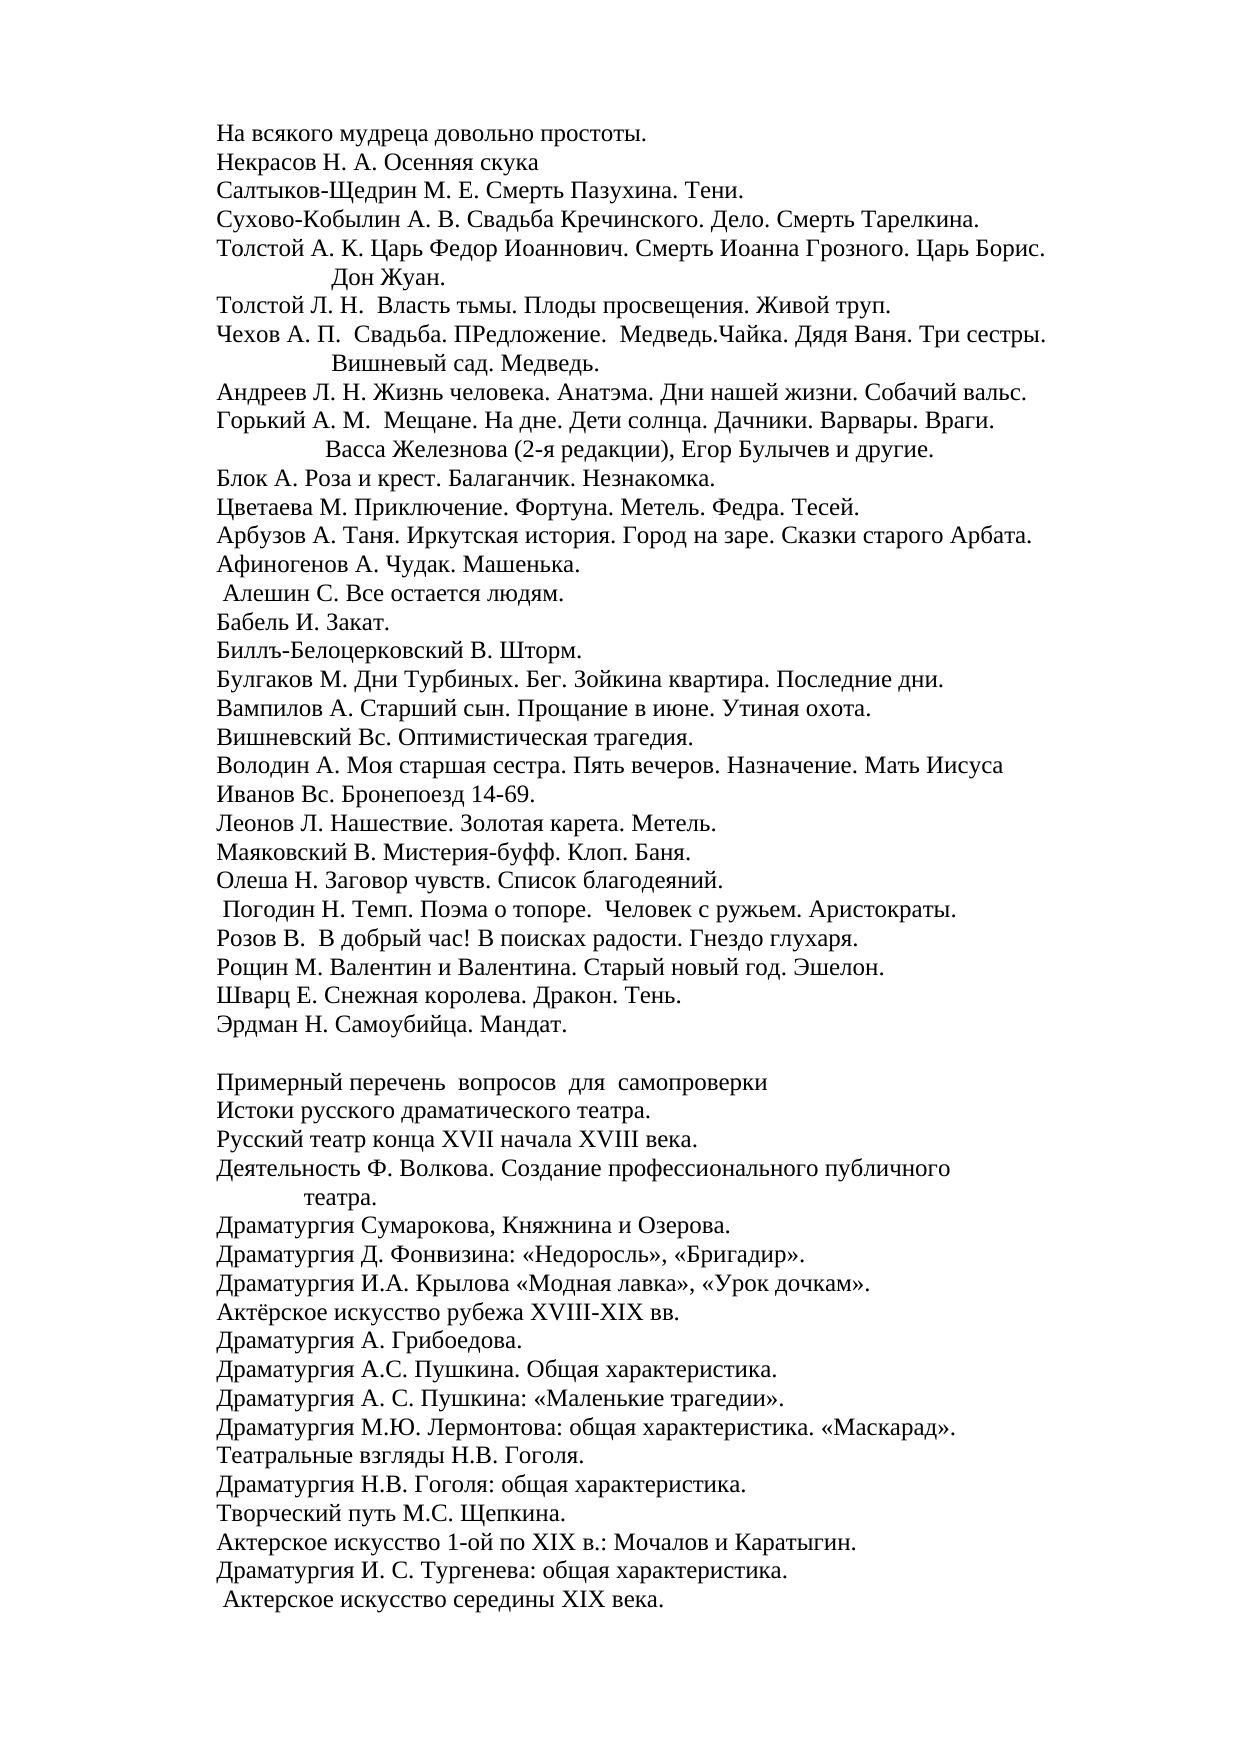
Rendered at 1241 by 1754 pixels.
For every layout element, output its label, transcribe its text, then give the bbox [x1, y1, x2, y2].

text Театральные взгляды Н.В. Гоголя. [177, 1441, 1152, 1469]
text Дон Жуан. [177, 262, 1152, 291]
text Горький А. М. Мещане. На дне. Дети солнца. Дачники. Варвары. Враги. [177, 406, 1152, 434]
text На всякого мудреца довольно простоты. [177, 118, 1152, 147]
text Бабель И. Закат. [177, 607, 1152, 636]
text Актерское искусство 1-ой по XIX в.: Мочалов и Каратыгин. [177, 1527, 1152, 1556]
text Биллъ-Белоцерковский В. Шторм. [177, 636, 1152, 664]
text Актерское искусство середины XIX века. [177, 1584, 1152, 1613]
text Арбузов А. Таня. Иркутская история. Город на заре. Сказки старого Арбата. [177, 521, 1152, 549]
text Толстой А. К. Царь Федор Иоаннович. Смерть Иоанна Грозного. Царь Борис. [177, 233, 1152, 262]
text Драматургия Н.В. Гоголя: общая характеристика. [177, 1469, 1152, 1498]
text Леонов Л. Нашествие. Золотая карета. Метель. [177, 808, 1152, 837]
text Актёрское искусство рубежа XVIII-XIX вв. [177, 1297, 1152, 1326]
text Некрасов Н. А. Осенняя скука [177, 147, 1152, 176]
text Олеша Н. Заговор чувств. Список благодеяний. [177, 866, 1152, 894]
text Деятельность Ф. Волкова. Создание профессионального публичного [177, 1153, 1152, 1182]
text Вишневский Вс. Оптимистическая трагедия. [177, 722, 1152, 751]
text Иванов Вс. Бронепоезд 14-69. [177, 779, 1152, 808]
text Булгаков М. Дни Турбиных. Бег. Зойкина квартира. Последние дни. [177, 664, 1152, 693]
text Драматургия И.А. Крылова «Модная лавка», «Урок дочкам». [177, 1268, 1152, 1297]
text Афиногенов А. Чудак. Машенька. [177, 549, 1152, 578]
text Вишневый сад. Медведь. [177, 348, 1152, 377]
text Розов В. В добрый час! В поисках радости. Гнездо глухаря. [177, 923, 1152, 952]
text Чехов А. П. Свадьба. ПРедложение. Медведь.Чайка. Дядя Ваня. Три сестры. [177, 319, 1152, 348]
text Драматургия А. С. Пушкина: «Маленькие трагедии». [177, 1383, 1152, 1412]
text Вампилов А. Старший сын. Прощание в июне. Утиная охота. [177, 693, 1152, 722]
text Толстой Л. Н. Власть тьмы. Плоды просвещения. Живой труп. [177, 291, 1152, 319]
text Андреев Л. Н. Жизнь человека. Анатэма. Дни нашей жизни. Собачий вальс. [177, 377, 1152, 406]
text Володин А. Моя старшая сестра. Пять вечеров. Назначение. Мать Иисуса [177, 751, 1152, 779]
text Эрдман Н. Самоубийца. Мандат. [177, 1009, 1152, 1038]
text Погодин Н. Темп. Поэма о топоре. Человек с ружьем. Аристократы. [177, 894, 1152, 923]
text Шварц Е. Снежная королева. Дракон. Тень. [177, 981, 1152, 1009]
text Сухово-Кобылин А. В. Свадьба Кречинского. Дело. Смерть Тарелкина. [177, 204, 1152, 233]
text Русский театр конца XVII начала XVIII века. [177, 1124, 1152, 1153]
text театра. [177, 1182, 1152, 1211]
text Драматургия И. С. Тургенева: общая характеристика. [177, 1556, 1152, 1584]
text Маяковский В. Мистерия-буфф. Клоп. Баня. [177, 837, 1152, 866]
text Драматургия Сумарокова, Княжнина и Озерова. [177, 1211, 1152, 1239]
text Васса Железнова (2-я редакции), Егор Булычев и другие. [177, 434, 1152, 463]
text Примерный перечень вопросов для самопроверки [177, 1067, 1152, 1096]
text Драматургия Д. Фонвизина: «Недоросль», «Бригадир». [177, 1239, 1152, 1268]
text Драматургия А. Грибоедова. [177, 1326, 1152, 1354]
text Драматургия М.Ю. Лермонтова: общая характеристика. «Маскарад». [177, 1412, 1152, 1441]
text Драматургия А.С. Пушкина. Общая характеристика. [177, 1354, 1152, 1383]
text Истоки русского драматического театра. [177, 1096, 1152, 1124]
text Цветаева М. Приключение. Фортуна. Метель. Федра. Тесей. [177, 492, 1152, 521]
text Блок А. Роза и крест. Балаганчик. Незнакомка. [177, 463, 1152, 492]
text Творческий путь М.С. Щепкина. [177, 1498, 1152, 1527]
text Алешин С. Все остается людям. [177, 578, 1152, 607]
text Салтыков-Щедрин М. Е. Смерть Пазухина. Тени. [177, 176, 1152, 204]
text Рощин М. Валентин и Валентина. Старый новый год. Эшелон. [177, 952, 1152, 981]
